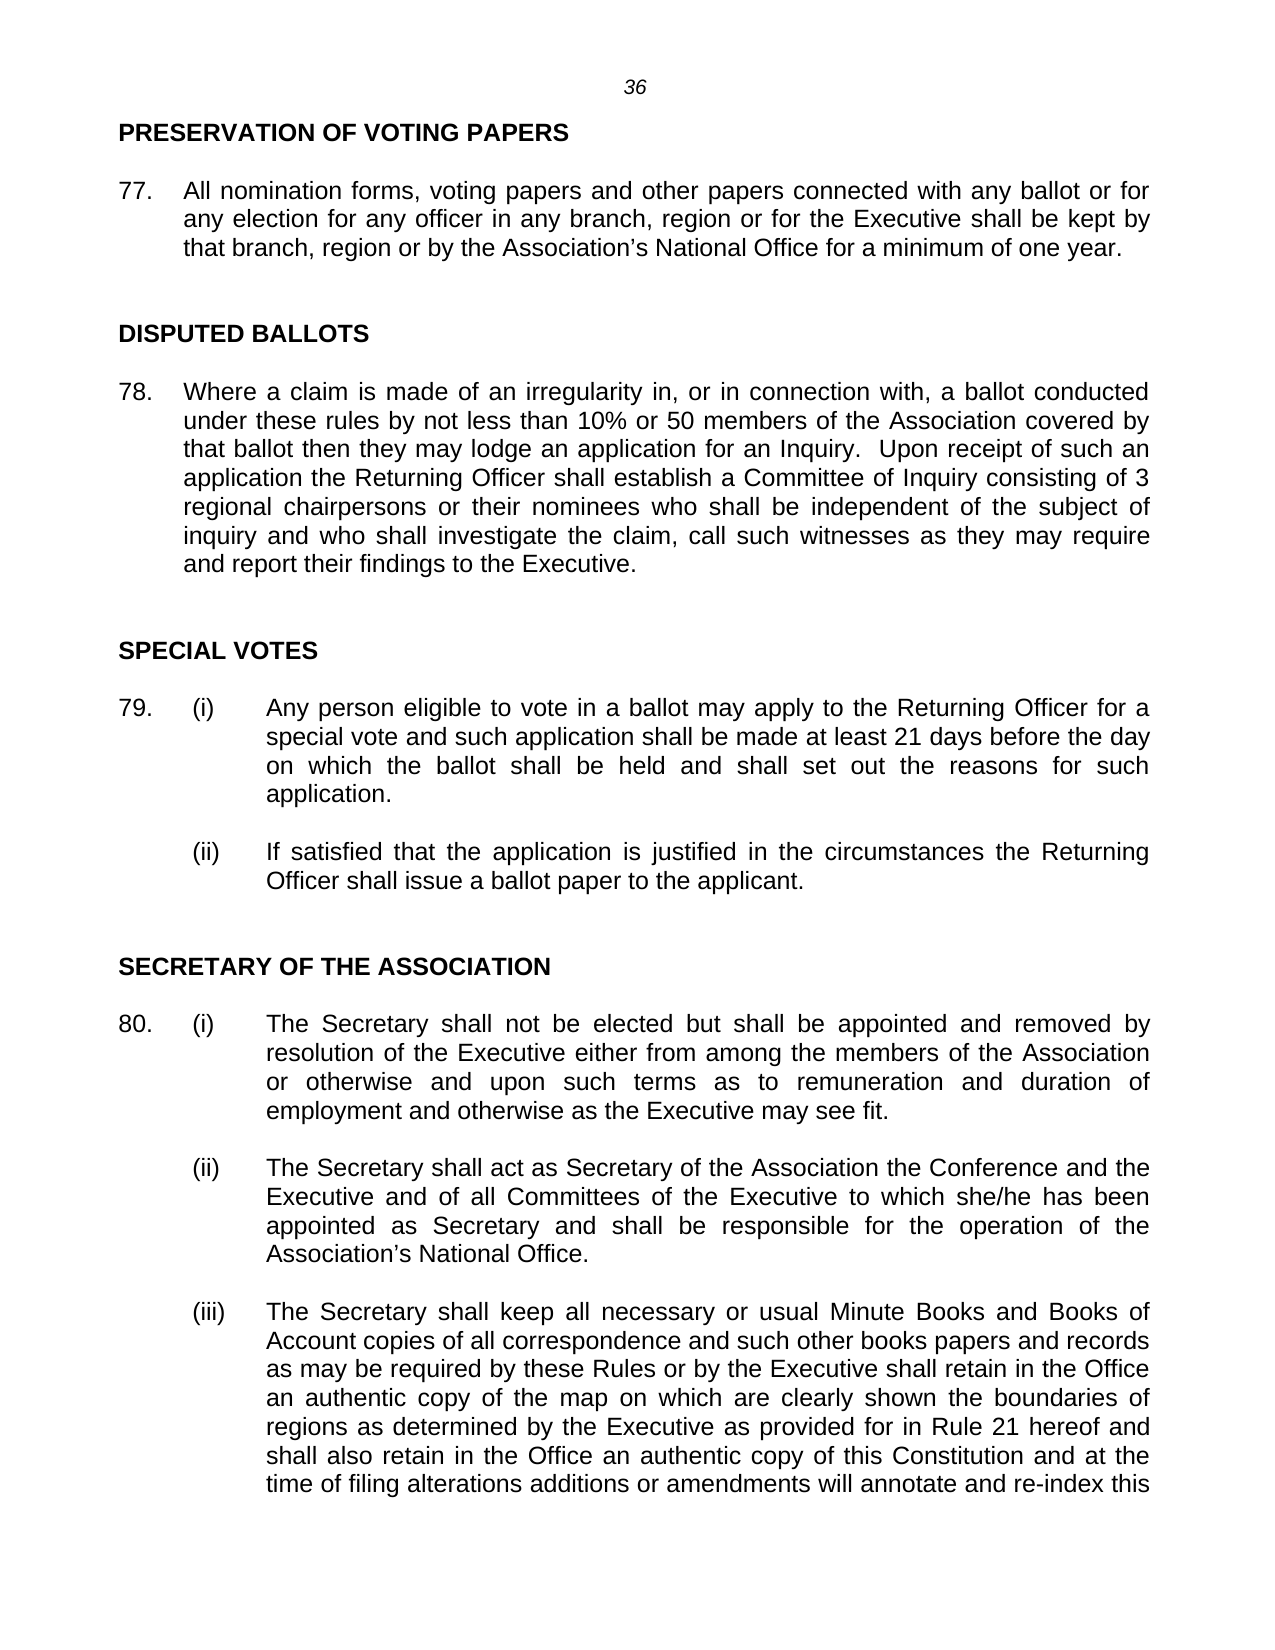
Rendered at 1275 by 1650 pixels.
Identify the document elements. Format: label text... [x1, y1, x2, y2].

text 78. Where a claim is made of an irregularity in, or in connection with, a ballot conducted under these rules by not less than 10% or 50 members of the Association covered by that ballot then they may lodge an application for an Inquiry. Upon receipt of such an application the Returning Officer shall establish a Committee of Inquiry consisting of 3 regional chairpersons or their nominees who shall be independent of the subject of inquiry and who shall investigate the claim, call such witnesses as they may require and report their findings to the Executive. [118, 377, 1152, 578]
text (ii) If satisfied that the application is justified in the circumstances the Returning Officer shall issue a ballot paper to the applicant. [118, 837, 1152, 894]
text (ii) The Secretary shall act as Secretary of the Association the Conference and the Executive and of all Committees of the Executive to which she/he has been appointed as Secretary and shall be responsible for the operation of the Association’s National Office. [118, 1153, 1152, 1268]
subtitle SECRETARY OF THE ASSOCIATION [118, 952, 1152, 981]
subtitle DISPUTED BALLOTS [118, 319, 1152, 348]
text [118, 1297, 1152, 1498]
text 79. (i) Any person eligible to vote in a ballot may apply to the Returning Officer for a special vote and such application shall be made at least 21 days before the day on which the ballot shall be held and shall set out the reasons for such application. [118, 693, 1152, 808]
subtitle SPECIAL VOTES [118, 636, 1152, 664]
subtitle PRESERVATION OF VOTING PAPERS [118, 118, 1152, 147]
text 80. (i) The Secretary shall not be elected but shall be appointed and removed by resolution of the Executive either from among the members of the Association or otherwise and upon such terms as to remuneration and duration of employment and otherwise as the Executive may see fit. [118, 1009, 1152, 1124]
text 77. All nomination forms, voting papers and other papers connected with any ballot or for any election for any officer in any branch, region or for the Executive shall be kept by that branch, region or by the Association’s National Office for a minimum of one year. [118, 176, 1152, 262]
